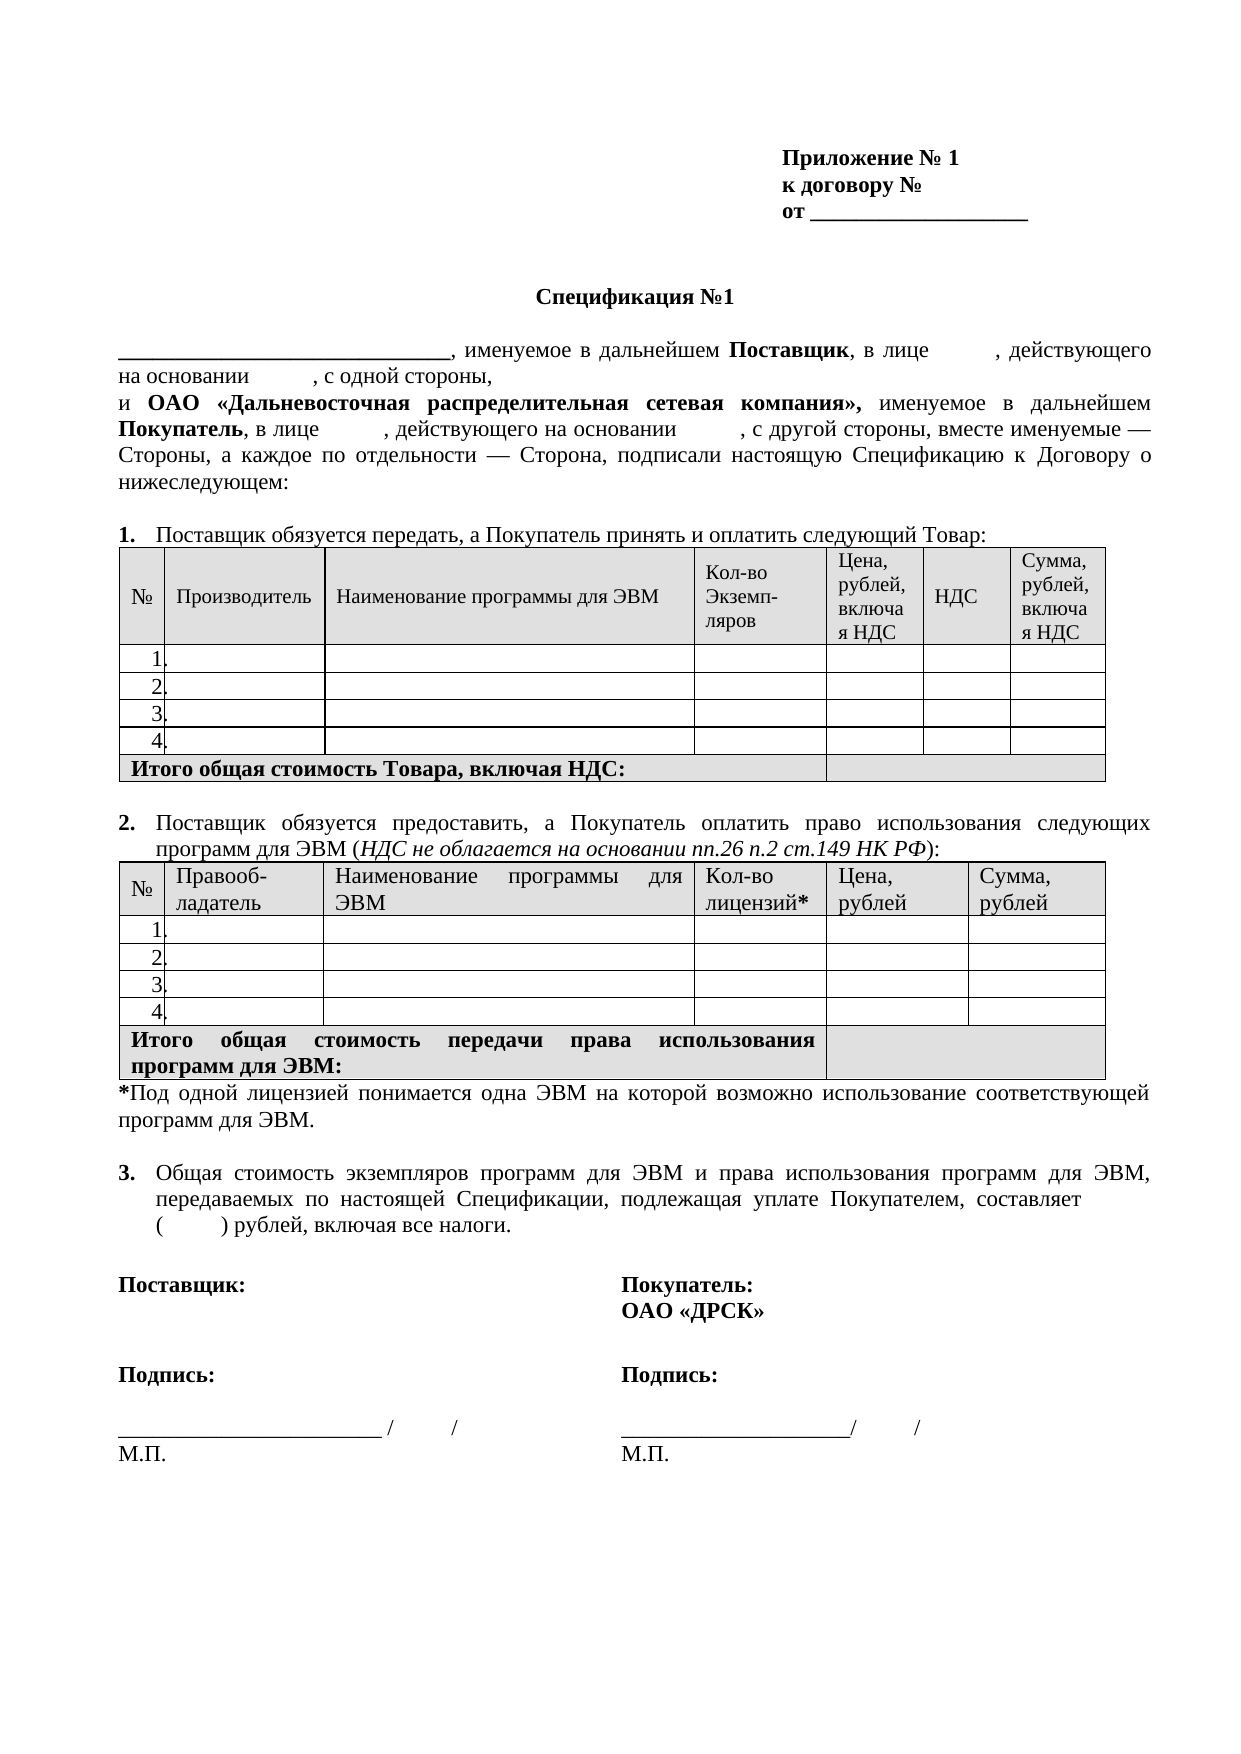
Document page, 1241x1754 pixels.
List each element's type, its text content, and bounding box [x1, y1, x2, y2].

table_cell [924, 700, 1010, 726]
table_header Наименование программы для ЭВМ [326, 548, 694, 644]
table_cell [120, 645, 164, 672]
table_cell [120, 728, 164, 754]
table_cell Итого общая стоимость передачи права использования программ для ЭВМ: [120, 1026, 826, 1078]
table_cell [120, 700, 164, 726]
table_header Цена, рублей, включая НДС [827, 548, 923, 644]
table_cell [827, 700, 923, 726]
table_header Правооб-ладатель [165, 863, 323, 915]
table_cell [969, 916, 1105, 942]
table_cell [120, 673, 164, 699]
table_cell [924, 673, 1010, 699]
text к договору № [118, 171, 1152, 197]
table_cell [969, 971, 1105, 997]
table_header № [120, 548, 164, 644]
list Общая стоимость экземпляров программ для ЭВМ и права использования программ для ЭВМ, передаваемых по настоящей Спецификации, подлежащая уплате Покупателем, составляет ( ) рублей, включая все налоги. [118, 1158, 1152, 1238]
text Приложение № 1 [118, 144, 1152, 171]
table_cell [165, 728, 324, 754]
table_cell [326, 645, 694, 672]
table_cell [827, 673, 923, 699]
table_cell [324, 916, 694, 942]
table_header Наименование программы для ЭВМ [324, 863, 694, 915]
table_header № [120, 863, 164, 915]
table_cell [827, 916, 968, 942]
table_cell [165, 944, 323, 970]
table_cell [969, 998, 1105, 1025]
table_header Цена, рублей [827, 863, 968, 915]
table_cell [695, 944, 826, 970]
table_cell [326, 673, 694, 699]
table_header Покупатель: ОАО «ДРСК» [610, 1271, 1104, 1361]
table_cell [827, 645, 923, 672]
table_cell [120, 971, 164, 997]
text от ___________________ [118, 197, 1152, 223]
table_cell [120, 998, 164, 1025]
table_header Производитель [165, 548, 324, 644]
table_header Сумма, рублей [969, 863, 1105, 915]
table_header Поставщик: [107, 1271, 610, 1361]
table_cell [1011, 673, 1105, 699]
text *Под одной лицензией понимается одна ЭВМ на которой возможно использование соответствующей программ для ЭВМ. [118, 1079, 1152, 1132]
table_header Кол-во Экземп-ляров [695, 548, 826, 644]
table_cell [827, 944, 968, 970]
table_cell [165, 998, 323, 1025]
table_cell [165, 916, 323, 942]
table_cell [1011, 645, 1105, 672]
table_cell [827, 755, 1105, 781]
table_cell [1011, 728, 1105, 754]
table_cell [120, 944, 164, 970]
table_cell Подпись: _______________________ / / М.П. [107, 1361, 610, 1471]
table_cell [695, 728, 826, 754]
list Поставщик обязуется предоставить, а Покупатель оплатить право использования следующих программ для ЭВМ (НДС не облагается на основании пп.26 п.2 ст.149 НК РФ): [118, 809, 1152, 861]
table_cell [827, 971, 968, 997]
text _____________________________, именуемое в дальнейшем Поставщик, в лице , действующего на основании , с одной стороны, [118, 336, 1152, 389]
table_cell [924, 728, 1010, 754]
table_cell [1011, 700, 1105, 726]
table_cell [827, 998, 968, 1025]
list Поставщик обязуется передать, а Покупатель принять и оплатить следующий Товар: [118, 521, 1152, 547]
table_cell Итого общая стоимость Товара, включая НДС: [120, 755, 826, 781]
table_cell [695, 673, 826, 699]
table_cell [924, 645, 1010, 672]
table_cell [120, 916, 164, 942]
text и ОАО «Дальневосточная распределительная сетевая компания», именуемое в дальнейшем Покупатель, в лице , действующего на основании , с другой стороны, вместе именуемые — Стороны, а каждое по отдельности — Сторона, подписали настоящую Спецификацию к Договору о нижеследующем: [118, 389, 1152, 494]
table_cell [695, 971, 826, 997]
table_cell [969, 944, 1105, 970]
table_cell [695, 700, 826, 726]
table_cell [827, 1026, 1105, 1078]
table_header Сумма, рублей, включая НДС [1011, 548, 1105, 644]
table_cell [324, 944, 694, 970]
table_cell [165, 673, 324, 699]
table_cell Подпись: ____________________/ / М.П. [610, 1361, 1104, 1471]
text Спецификация №1 [118, 283, 1152, 310]
table_header Кол-во лицензий* [695, 863, 826, 915]
table_cell [324, 998, 694, 1025]
table_cell [165, 971, 323, 997]
table_cell [695, 998, 826, 1025]
table_header НДС [924, 548, 1010, 644]
table_cell [326, 728, 694, 754]
table_cell [827, 728, 923, 754]
table_cell [324, 971, 694, 997]
table_cell [326, 700, 694, 726]
table_cell [165, 645, 324, 672]
table_cell [165, 700, 324, 726]
table_cell [695, 645, 826, 672]
table_cell [695, 916, 826, 942]
